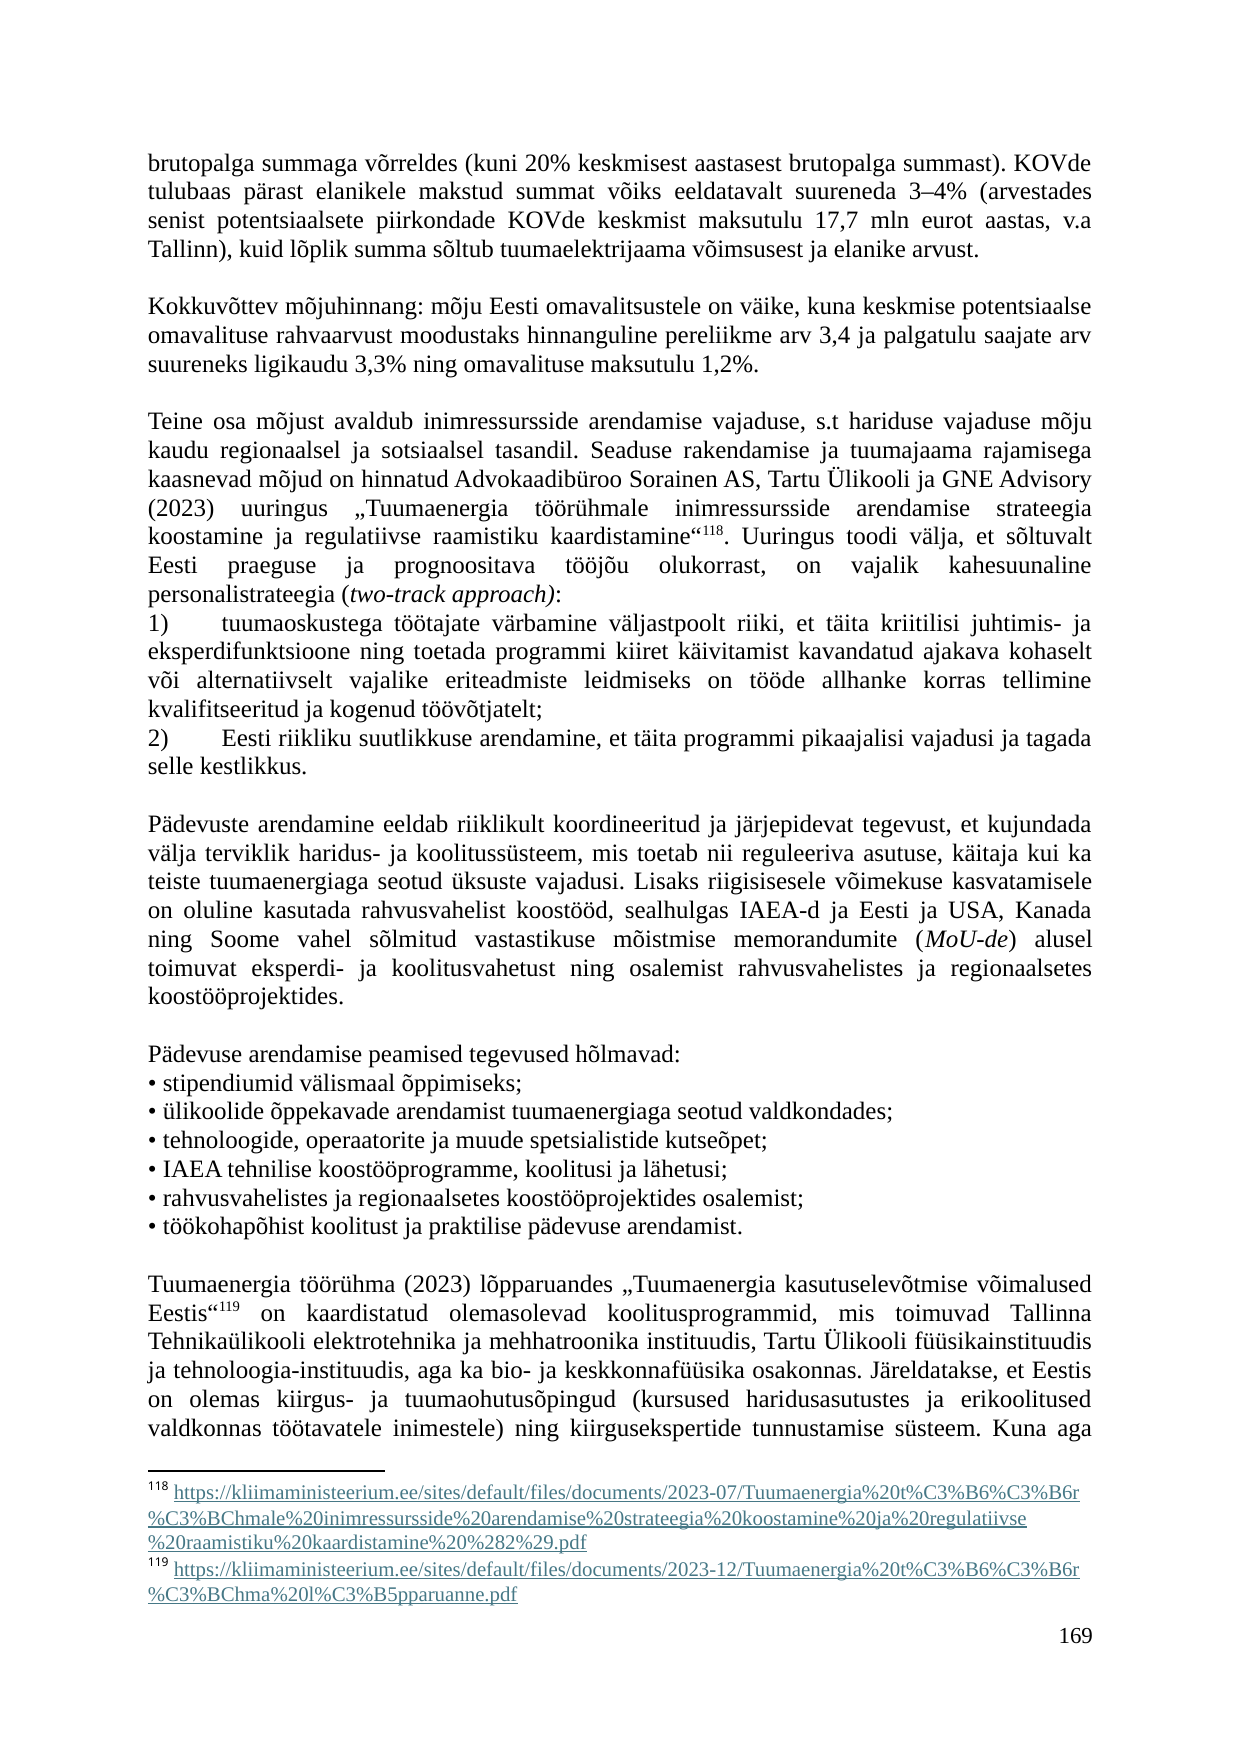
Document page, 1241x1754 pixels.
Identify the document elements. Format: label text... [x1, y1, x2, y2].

text • stipendiumid välismaal õppimiseks; • ülikoolide õppekavade arendamist tuumaenergiaga seotud valdkondades; • tehnoloogide, operaatorite ja muude spetsialistide kutseõpet; • IAEA tehnilise koostööprogramme, koolitusi ja lähetusi; • rahvusvahelistes ja regionaalsetes koostööprojektides osalemist; • töökohapõhist koolitust ja praktilise pädevuse arendamist. [148, 1068, 1093, 1240]
text 2) Eesti riikliku suutlikkuse arendamine, et täita programmi pikaajalisi vajadusi ja tagada selle kestlikkus. [148, 723, 1093, 780]
text Pädevuse arendamise peamised tegevused hõlmavad: [148, 1039, 1093, 1068]
text Teine osa mõjust avaldub inimressursside arendamise vajaduse, s.t hariduse vajaduse mõju kaudu regionaalsel ja sotsiaalsel tasandil. Seaduse rakendamise ja tuumajaama rajamisega kaasnevad mõjud on hinnatud Advokaadibüroo Sorainen AS, Tartu Ülikooli ja GNE Advisory (2023) uuringus „Tuumaenergia töörühmale inimressursside arendamise strateegia koostamine ja regulatiivse raamistiku kaardistamine“. Uuringus toodi välja, et sõltuvalt Eesti praeguse ja prognoositava tööjõu olukorrast, on vajalik kahesuunaline personalistrateegia (two-track approach): [148, 406, 1093, 608]
text Pädevuste arendamine eeldab riiklikult koordineeritud ja järjepidevat tegevust, et kujundada välja terviklik haridus- ja koolitussüsteem, mis toetab nii reguleeriva asutuse, käitaja kui ka teiste tuumaenergiaga seotud üksuste vajadusi. Lisaks riigisisesele võimekuse kasvatamisele on oluline kasutada rahvusvahelist koostööd, sealhulgas IAEA-d ja Eesti ja USA, Kanada ning Soome vahel sõlmitud vastastikuse mõistmise memorandumite (MoU-de) alusel toimuvat eksperdi- ja koolitusvahetust ning osalemist rahvusvahelistes ja regionaalsetes koostööprojektides. [148, 809, 1093, 1010]
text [148, 1269, 1093, 1441]
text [148, 148, 1093, 263]
text 1) tuumaoskustega töötajate värbamine väljastpoolt riiki, et täita kriitilisi juhtimis- ja eksperdifunktsioone ning toetada programmi kiiret käivitamist kavandatud ajakava kohaselt või alternatiivselt vajalike eriteadmiste leidmiseks on tööde allhanke korras tellimine kvalifitseeritud ja kogenud töövõtjatelt; [148, 608, 1093, 723]
text Kokkuvõttev mõjuhinnang: mõju Eesti omavalitsustele on väike, kuna keskmise potentsiaalse omavalituse rahvaarvust moodustaks hinnanguline pereliikme arv 3,4 ja palgatulu saajate arv suureneks ligikaudu 3,3% ning omavalituse maksutulu 1,2%. [148, 291, 1093, 378]
